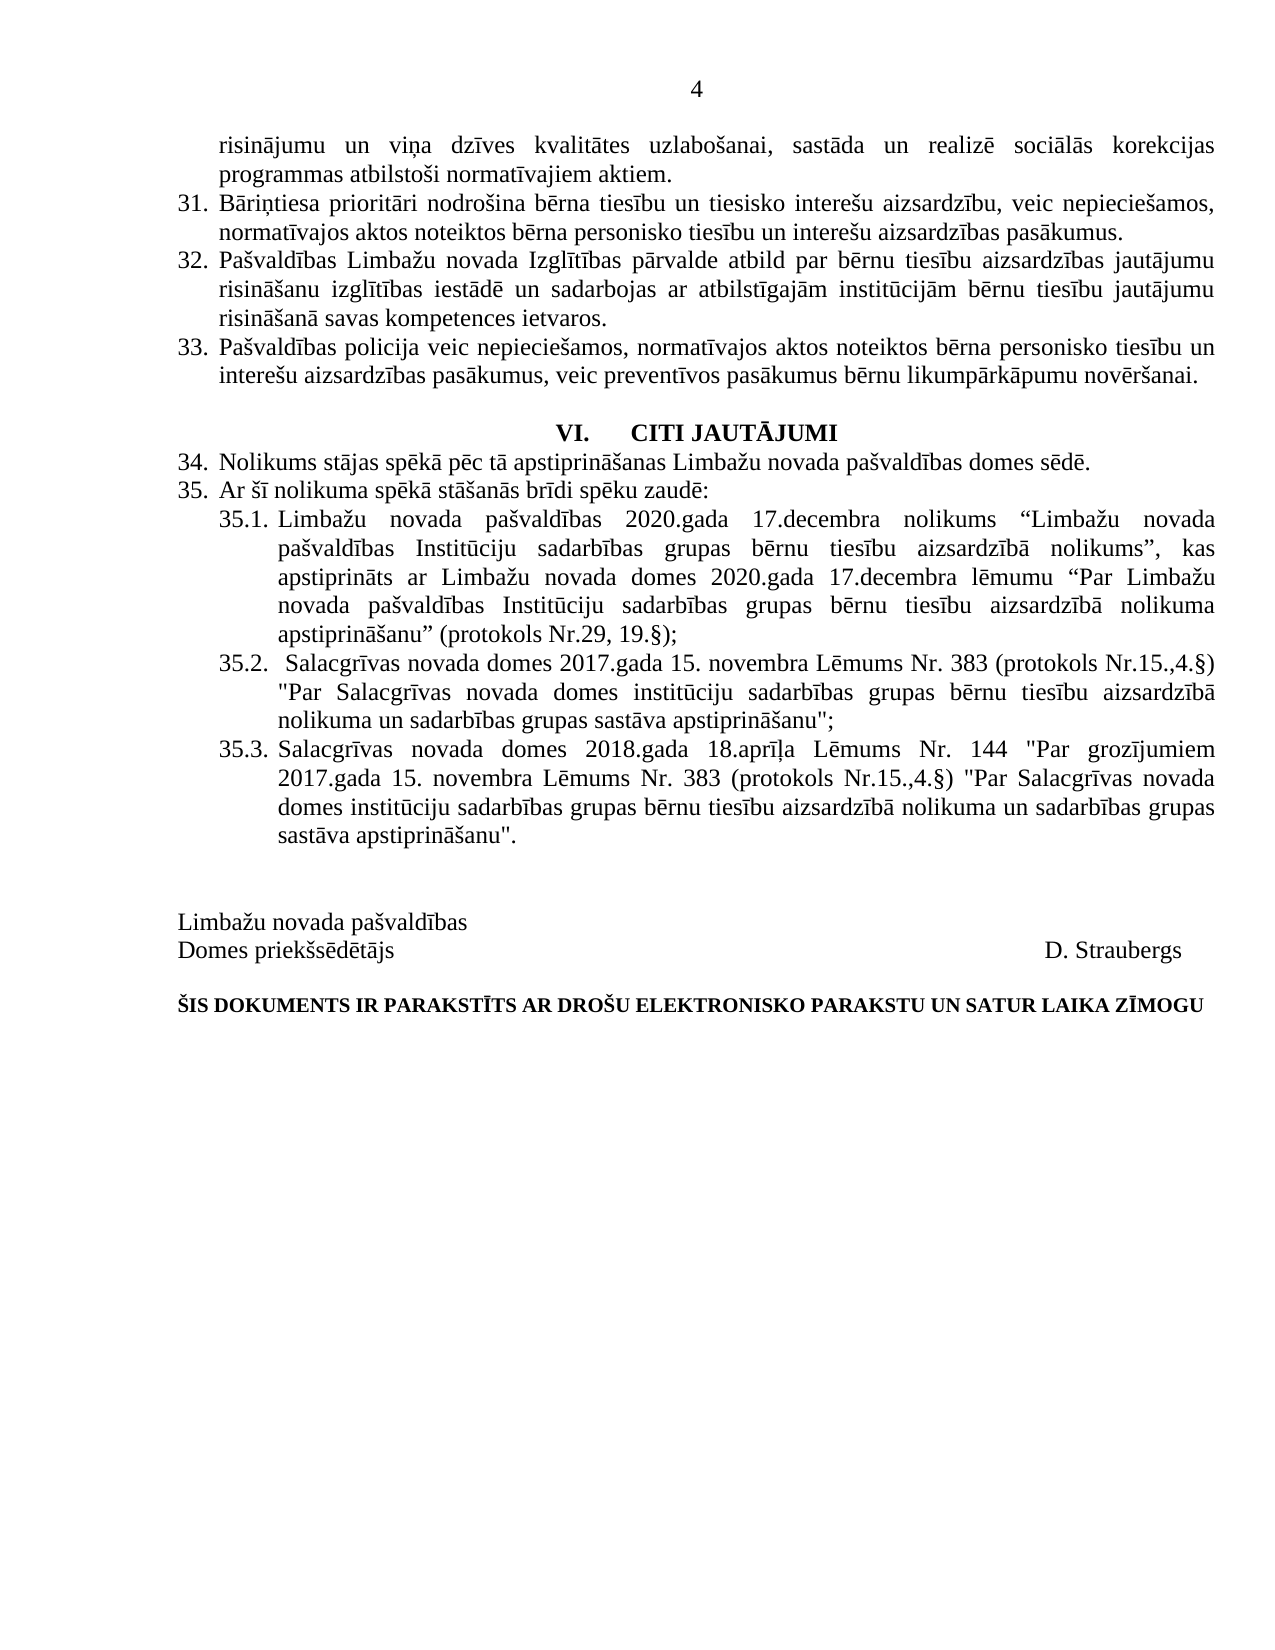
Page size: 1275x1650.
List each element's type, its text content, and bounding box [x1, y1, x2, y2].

list Bāriņtiesa prioritāri nodrošina bērna tiesību un tiesisko interešu aizsardzību, veic nepieciešamos, normatīvajos aktos noteiktos bērna personisko tiesību un interešu aizsardzības pasākumus. [177, 188, 1216, 246]
list Nolikums stājas spēkā pēc tā apstiprināšanas Limbažu novada pašvaldības domes sēdē. [177, 447, 1216, 476]
list Salacgrīvas novada domes 2018.gada 18.aprīļa Lēmums Nr. 144 "Par grozījumiem 2017.gada 15. novembra Lēmums Nr. 383 (protokols Nr.15.,4.§) "Par Salacgrīvas novada domes institūciju sadarbības grupas bērnu tiesību aizsardzībā nolikuma un sadarbības grupas sastāva apstiprināšanu". [218, 734, 1216, 849]
list Ar šī nolikuma spēkā stāšanās brīdi spēku zaudē: [177, 476, 1216, 504]
text Limbažu novada pašvaldības [177, 907, 1216, 936]
text ŠIS DOKUMENTS IR PARAKSTĪTS AR DROŠU ELEKTRONISKO PARAKSTU UN SATUR LAIKA ZĪMOGU [177, 993, 1216, 1017]
list Pašvaldības policija veic nepieciešamos, normatīvajos aktos noteiktos bērna personisko tiesību un interešu aizsardzības pasākumus, veic preventīvos pasākumus bērnu likumpārkāpumu novēršanai. [177, 332, 1216, 389]
text Domes priekšsēdētājs D. Straubergs [177, 936, 1216, 964]
list Salacgrīvas novada domes 2017.gada 15. novembra Lēmums Nr. 383 (protokols Nr.15.,4.§) "Par Salacgrīvas novada domes institūciju sadarbības grupas bērnu tiesību aizsardzībā nolikuma un sadarbības grupas sastāva apstiprināšanu"; [218, 648, 1216, 734]
list Limbažu novada pašvaldības 2020.gada 17.decembra nolikums “Limbažu novada pašvaldības Institūciju sadarbības grupas bērnu tiesību aizsardzībā nolikums”, kas apstiprināts ar Limbažu novada domes 2020.gada 17.decembra lēmumu “Par Limbažu novada pašvaldības Institūciju sadarbības grupas bērnu tiesību aizsardzībā nolikuma apstiprināšanu” (protokols Nr.29, 19.§); [218, 504, 1216, 648]
list CITI JAUTĀJUMI [177, 418, 1216, 447]
list Pašvaldības Limbažu novada Izglītības pārvalde atbild par bērnu tiesību aizsardzības jautājumu risināšanu izglītības iestādē un sadarbojas ar atbilstīgajām institūcijām bērnu tiesību jautājumu risināšanā savas kompetences ietvaros. [177, 246, 1216, 332]
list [177, 131, 1216, 188]
